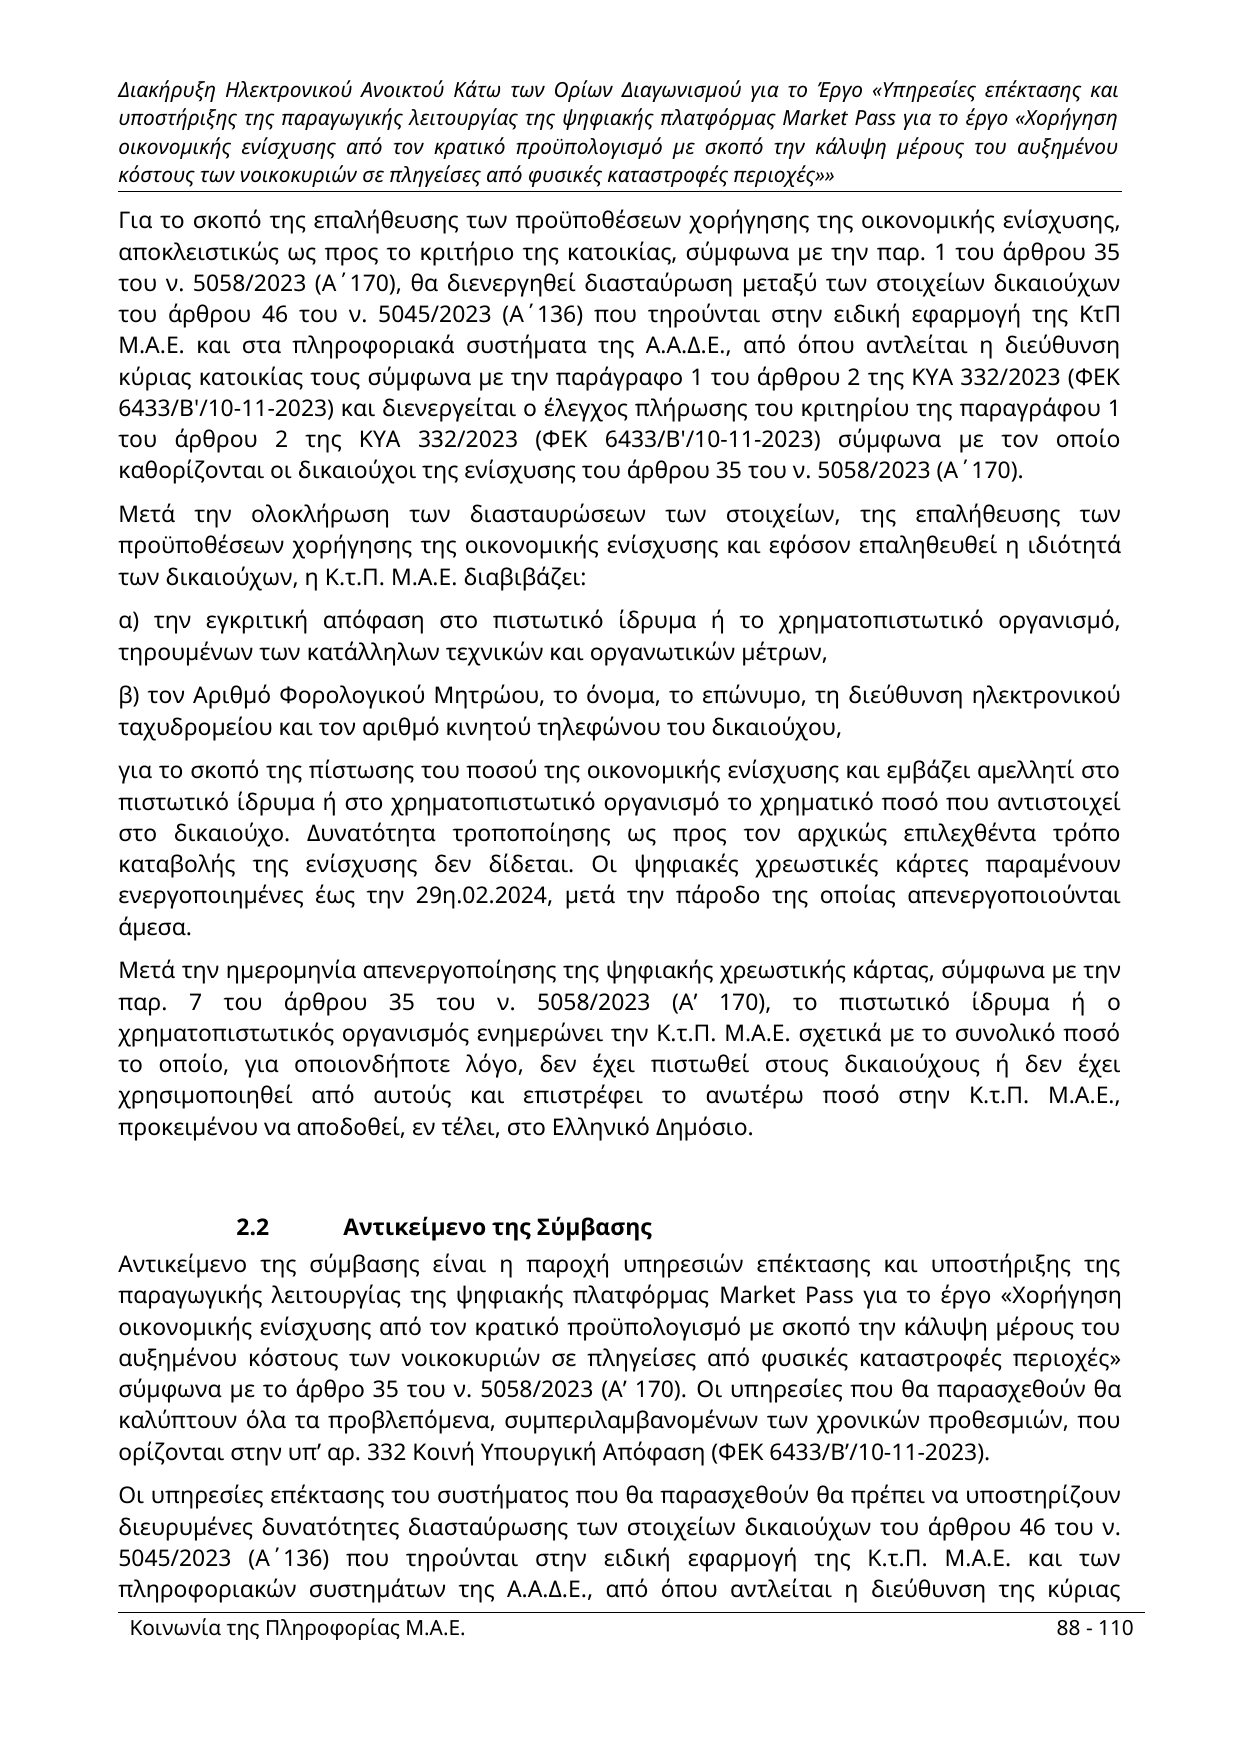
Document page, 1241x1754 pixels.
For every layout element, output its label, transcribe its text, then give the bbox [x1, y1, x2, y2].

text για το σκοπό της πίστωσης του ποσού της οικονομικής ενίσχυσης και εμβάζει αμελλητί στο πιστωτικό ίδρυμα ή στο χρηματοπιστωτικό οργανισμό το χρηματικό ποσό που αντιστοιχεί στο δικαιούχο. Δυνατότητα τροποποίησης ως προς τον αρχικώς επιλεχθέντα τρόπο καταβολής της ενίσχυσης δεν δίδεται. Οι ψηφιακές χρεωστικές κάρτες παραμένουν ενεργοποιημένες έως την 29η.02.2024, μετά την πάροδο της οποίας απενεργοποιούνται άμεσα. [118, 754, 1122, 942]
text Αντικείμενο της σύμβασης είναι η παροχή υπηρεσιών επέκτασης και υποστήριξης της παραγωγικής λειτουργίας της ψηφιακής πλατφόρμας Market Pass για το έργο «Χορήγηση οικονομικής ενίσχυσης από τον κρατικό προϋπολογισμό με σκοπό την κάλυψη μέρους του αυξημένου κόστους των νοικοκυριών σε πληγείσες από φυσικές καταστροφές περιοχές» σύμφωνα με το άρθρο 35 του ν. 5058/2023 (Α’ 170). Οι υπηρεσίες που θα παρασχεθούν θα καλύπτουν όλα τα προβλεπόμενα, συμπεριλαμβανομένων των χρονικών προθεσμιών, που ορίζονται στην υπ’ αρ. 332 Κοινή Υπουργική Απόφαση (ΦΕΚ 6433/Β’/10-11-2023). [118, 1248, 1122, 1467]
text Μετά την ημερομηνία απενεργοποίησης της ψηφιακής χρεωστικής κάρτας, σύμφωνα με την παρ. 7 του άρθρου 35 του ν. 5058/2023 (Α’ 170), το πιστωτικό ίδρυμα ή ο χρηματοπιστωτικός οργανισμός ενημερώνει την Κ.τ.Π. Μ.Α.Ε. σχετικά με το συνολικό ποσό το οποίο, για οποιονδήποτε λόγο, δεν έχει πιστωθεί στους δικαιούχους ή δεν έχει χρησιμοποιηθεί από αυτούς και επιστρέφει το ανωτέρω ποσό στην Κ.τ.Π. Μ.Α.Ε., προκειμένου να αποδοθεί, εν τέλει, στο Ελληνικό Δημόσιο. [118, 954, 1122, 1142]
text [118, 1479, 1122, 1604]
text β) τον Αριθμό Φορολογικού Μητρώου, το όνομα, το επώνυμο, τη διεύθυνση ηλεκτρονικού ταχυδρομείου και τον αριθμό κινητού τηλεφώνου του δικαιούχου, [118, 679, 1122, 742]
text Μετά την ολοκλήρωση των διασταυρώσεων των στοιχείων, της επαλήθευσης των προϋποθέσεων χορήγησης της οικονομικής ενίσχυσης και εφόσον επαληθευθεί η ιδιότητά των δικαιούχων, η Κ.τ.Π. Μ.Α.Ε. διαβιβάζει: [118, 498, 1122, 592]
subtitle Αντικείμενο της Σύμβασης [236, 1211, 1122, 1242]
text α) την εγκριτική απόφαση στο πιστωτικό ίδρυμα ή το χρηματοπιστωτικό οργανισμό, τηρουμένων των κατάλληλων τεχνικών και οργανωτικών μέτρων, [118, 604, 1122, 667]
text Για το σκοπό της επαλήθευσης των προϋποθέσεων χορήγησης της οικονομικής ενίσχυσης, αποκλειστικώς ως προς το κριτήριο της κατοικίας, σύμφωνα με την παρ. 1 του άρθρου 35 του ν. 5058/2023 (Α΄170), θα διενεργηθεί διασταύρωση μεταξύ των στοιχείων δικαιούχων του άρθρου 46 του ν. 5045/2023 (Α΄136) που τηρούνται στην ειδική εφαρμογή της ΚτΠ Μ.Α.Ε. και στα πληροφοριακά συστήματα της Α.Α.Δ.Ε., από όπου αντλείται η διεύθυνση κύριας κατοικίας τους σύμφωνα με την παράγραφο 1 του άρθρου 2 της ΚΥΑ 332/2023 (ΦΕΚ 6433/Β'/10-11-2023) και διενεργείται ο έλεγχος πλήρωσης του κριτηρίου της παραγράφου 1 του άρθρου 2 της ΚΥΑ 332/2023 (ΦΕΚ 6433/Β'/10-11-2023) σύμφωνα με τον οποίο καθορίζονται οι δικαιούχοι της ενίσχυσης του άρθρου 35 του ν. 5058/2023 (Α΄170). [118, 204, 1122, 486]
